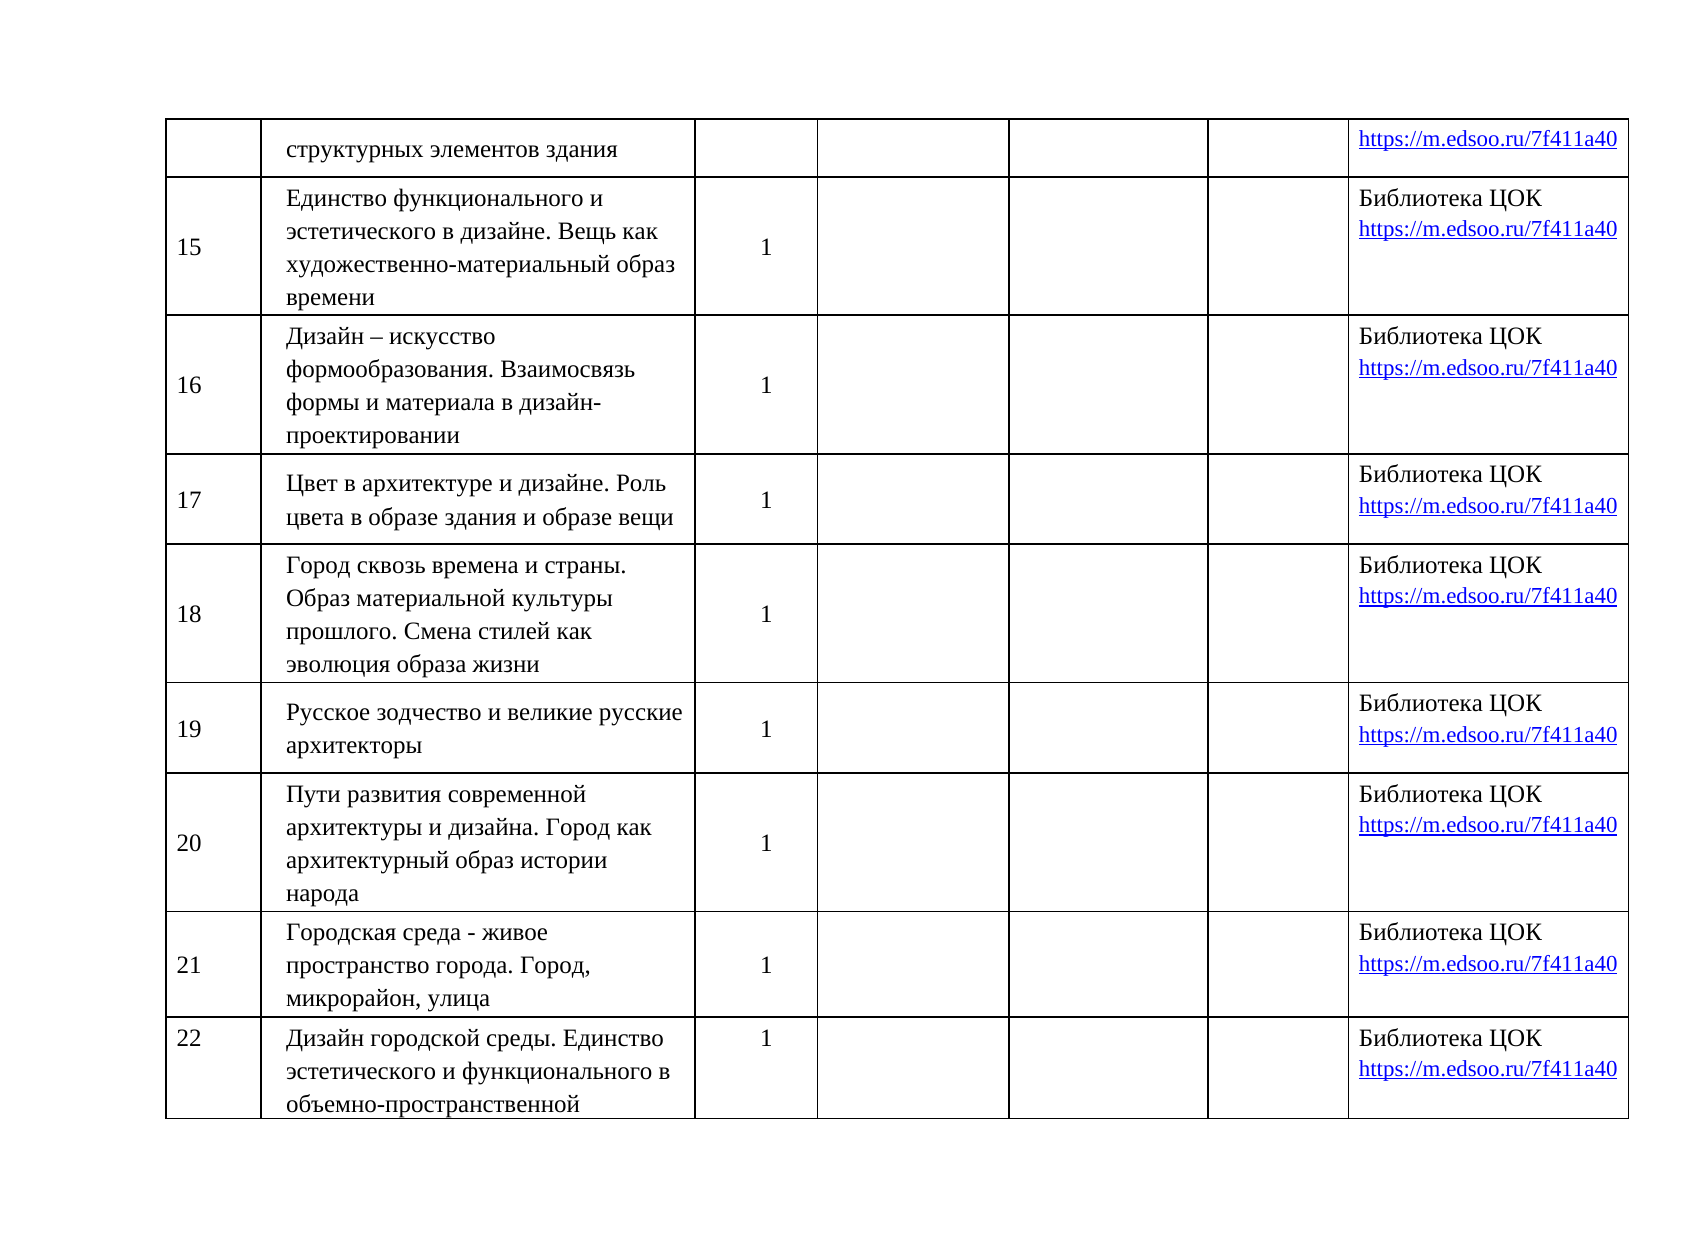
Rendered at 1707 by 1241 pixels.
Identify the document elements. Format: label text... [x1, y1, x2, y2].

table_cell [1010, 455, 1207, 543]
table_cell 1 [696, 1018, 817, 1117]
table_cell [1349, 178, 1628, 314]
table_cell 1 [696, 683, 817, 772]
table_cell 1 [696, 178, 817, 314]
table_cell [1010, 316, 1207, 453]
table_cell [1010, 1018, 1207, 1117]
table_cell Цвет в архитектуре и дизайне. Роль цвета в образе здания и образе вещи [262, 455, 694, 543]
table_cell 20 [167, 774, 260, 911]
table_cell 15 [167, 178, 260, 314]
table_cell Единство функционального и эстетического в дизайне. Вещь как художественно-материальный образ времени [262, 178, 694, 314]
table_cell Библиотека ЦОК https://m.edsoo.ru/7f411a40 [1349, 683, 1628, 772]
table_cell [818, 178, 1008, 314]
table_cell [818, 912, 1008, 1016]
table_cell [1349, 120, 1628, 176]
table_cell [818, 683, 1008, 772]
table_cell [1010, 683, 1207, 772]
table_cell [818, 120, 1008, 176]
table_cell [1209, 455, 1348, 543]
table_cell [262, 120, 694, 176]
table_cell 17 [167, 455, 260, 543]
table_cell 1 [696, 120, 817, 176]
table_cell Городская среда - живое пространство города. Город, микрорайон, улица [262, 912, 694, 1016]
table_cell Русское зодчество и великие русские архитекторы [262, 683, 694, 772]
table_cell [818, 774, 1008, 911]
table_cell 16 [167, 316, 260, 453]
table_cell [1010, 120, 1207, 176]
table_cell 18 [167, 545, 260, 682]
table_cell Библиотека ЦОК https://m.edsoo.ru/7f411a40 [1349, 316, 1628, 453]
table_cell [818, 1018, 1008, 1117]
table_cell Библиотека ЦОК https://m.edsoo.ru/7f411a40 [1349, 774, 1628, 911]
table_cell 14 [167, 120, 260, 176]
table_cell 1 [696, 912, 817, 1016]
table_cell [1209, 774, 1348, 911]
table_cell 1 [696, 774, 817, 911]
table_cell Библиотека ЦОК https://m.edsoo.ru/7f411a40 [1349, 545, 1628, 682]
table_cell 1 [696, 545, 817, 682]
table_cell [818, 545, 1008, 682]
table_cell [262, 1018, 694, 1117]
table_cell 1 [696, 316, 817, 453]
table_cell [1010, 178, 1207, 314]
table_cell [1010, 545, 1207, 682]
table_cell [1209, 120, 1348, 176]
table_cell [1010, 912, 1207, 1016]
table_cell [1349, 1018, 1628, 1117]
table_cell Библиотека ЦОК https://m.edsoo.ru/7f411a40 [1349, 455, 1628, 543]
table_cell [1209, 683, 1348, 772]
table_cell Город сквозь времена и страны. Образ материальной культуры прошлого. Смена стилей как эволюция образа жизни [262, 545, 694, 682]
table_cell [1209, 316, 1348, 453]
table_cell [1209, 545, 1348, 682]
table_cell 1 [696, 455, 817, 543]
table_cell [1209, 1018, 1348, 1117]
table_cell [818, 455, 1008, 543]
table_cell [1209, 178, 1348, 314]
table_cell Дизайн – искусство формообразования. Взаимосвязь формы и материала в дизайн-проектировании [262, 316, 694, 453]
table_cell 21 [167, 912, 260, 1016]
table_cell 22 [167, 1018, 260, 1117]
table_cell Пути развития современной архитектуры и дизайна. Город как архитектурный образ истории народа [262, 774, 694, 911]
table_cell [818, 316, 1008, 453]
table_cell Библиотека ЦОК https://m.edsoo.ru/7f411a40 [1349, 912, 1628, 1016]
table_cell 19 [167, 683, 260, 772]
table_cell [1010, 774, 1207, 911]
table_cell [1209, 912, 1348, 1016]
